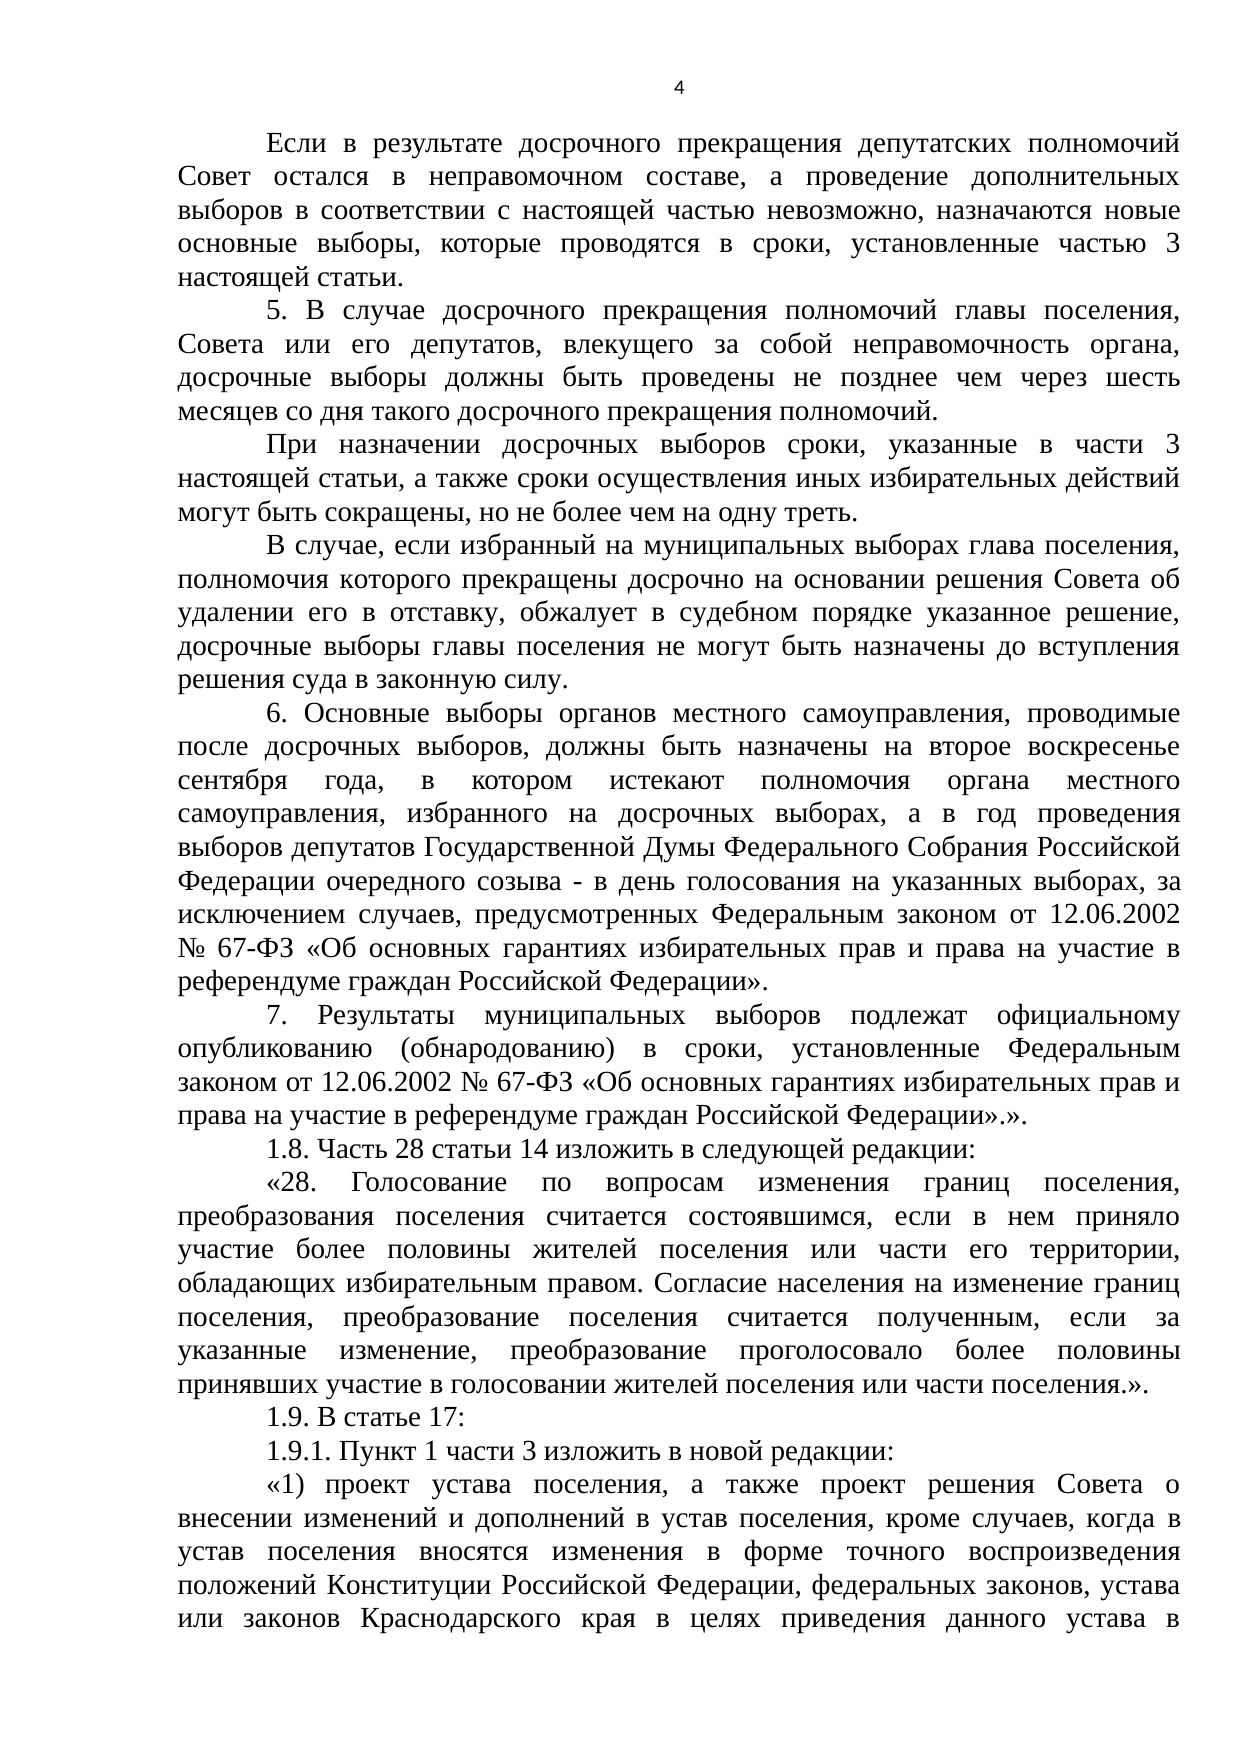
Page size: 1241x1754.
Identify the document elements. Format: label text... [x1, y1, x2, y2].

text 5. В случае досрочного прекращения полномочий главы поселения, Совета или его депутатов, влекущего за собой неправомочность органа, досрочные выборы должны быть проведены не позднее чем через шесть месяцев со дня такого досрочного прекращения полномочий. [177, 292, 1181, 427]
text 1.8. Часть 28 статьи 14 изложить в следующей редакции: [177, 1131, 1181, 1164]
text 6. Основные выборы органов местного самоуправления, проводимые после досрочных выборов, должны быть назначены на второе воскресенье сентября года, в котором истекают полномочия органа местного самоуправления, избранного на досрочных выборах, а в год проведения выборов депутатов Государственной Думы Федерального Собрания Российской Федерации очередного созыва - в день голосования на указанных выборах, за исключением случаев, предусмотренных Федеральным законом от 12.06.2002 № 67-ФЗ «Об основных гарантиях избирательных прав и права на участие в референдуме граждан Российской Федерации». [177, 695, 1181, 997]
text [177, 1466, 1181, 1634]
text 1.9. В статье 17: [177, 1399, 1181, 1433]
text 7. Результаты муниципальных выборов подлежат официальному опубликованию (обнародованию) в сроки, установленные Федеральным законом от 12.06.2002 № 67-ФЗ «Об основных гарантиях избирательных прав и права на участие в референдуме граждан Российской Федерации».». [177, 997, 1181, 1131]
text 1.9.1. Пункт 1 части 3 изложить в новой редакции: [177, 1433, 1181, 1466]
text При назначении досрочных выборов сроки, указанные в части 3 настоящей статьи, а также сроки осуществления иных избирательных действий могут быть сокращены, но не более чем на одну треть. [177, 427, 1181, 527]
text «28. Голосование по вопросам изменения границ поселения, преобразования поселения считается состоявшимся, если в нем приняло участие более половины жителей поселения или части его территории, обладающих избирательным правом. Согласие населения на изменение границ поселения, преобразование поселения считается полученным, если за указанные изменение, преобразование проголосовало более половины принявших участие в голосовании жителей поселения или части поселения.». [177, 1164, 1181, 1399]
text Если в результате досрочного прекращения депутатских полномочий Совет остался в неправомочном составе, а проведение дополнительных выборов в соответствии с настоящей частью невозможно, назначаются новые основные выборы, которые проводятся в сроки, установленные частью 3 настоящей статьи. [177, 125, 1181, 292]
text В случае, если избранный на муниципальных выборах глава поселения, полномочия которого прекращены досрочно на основании решения Совета об удалении его в отставку, обжалует в судебном порядке указанное решение, досрочные выборы главы поселения не могут быть назначены до вступления решения суда в законную силу. [177, 527, 1181, 695]
